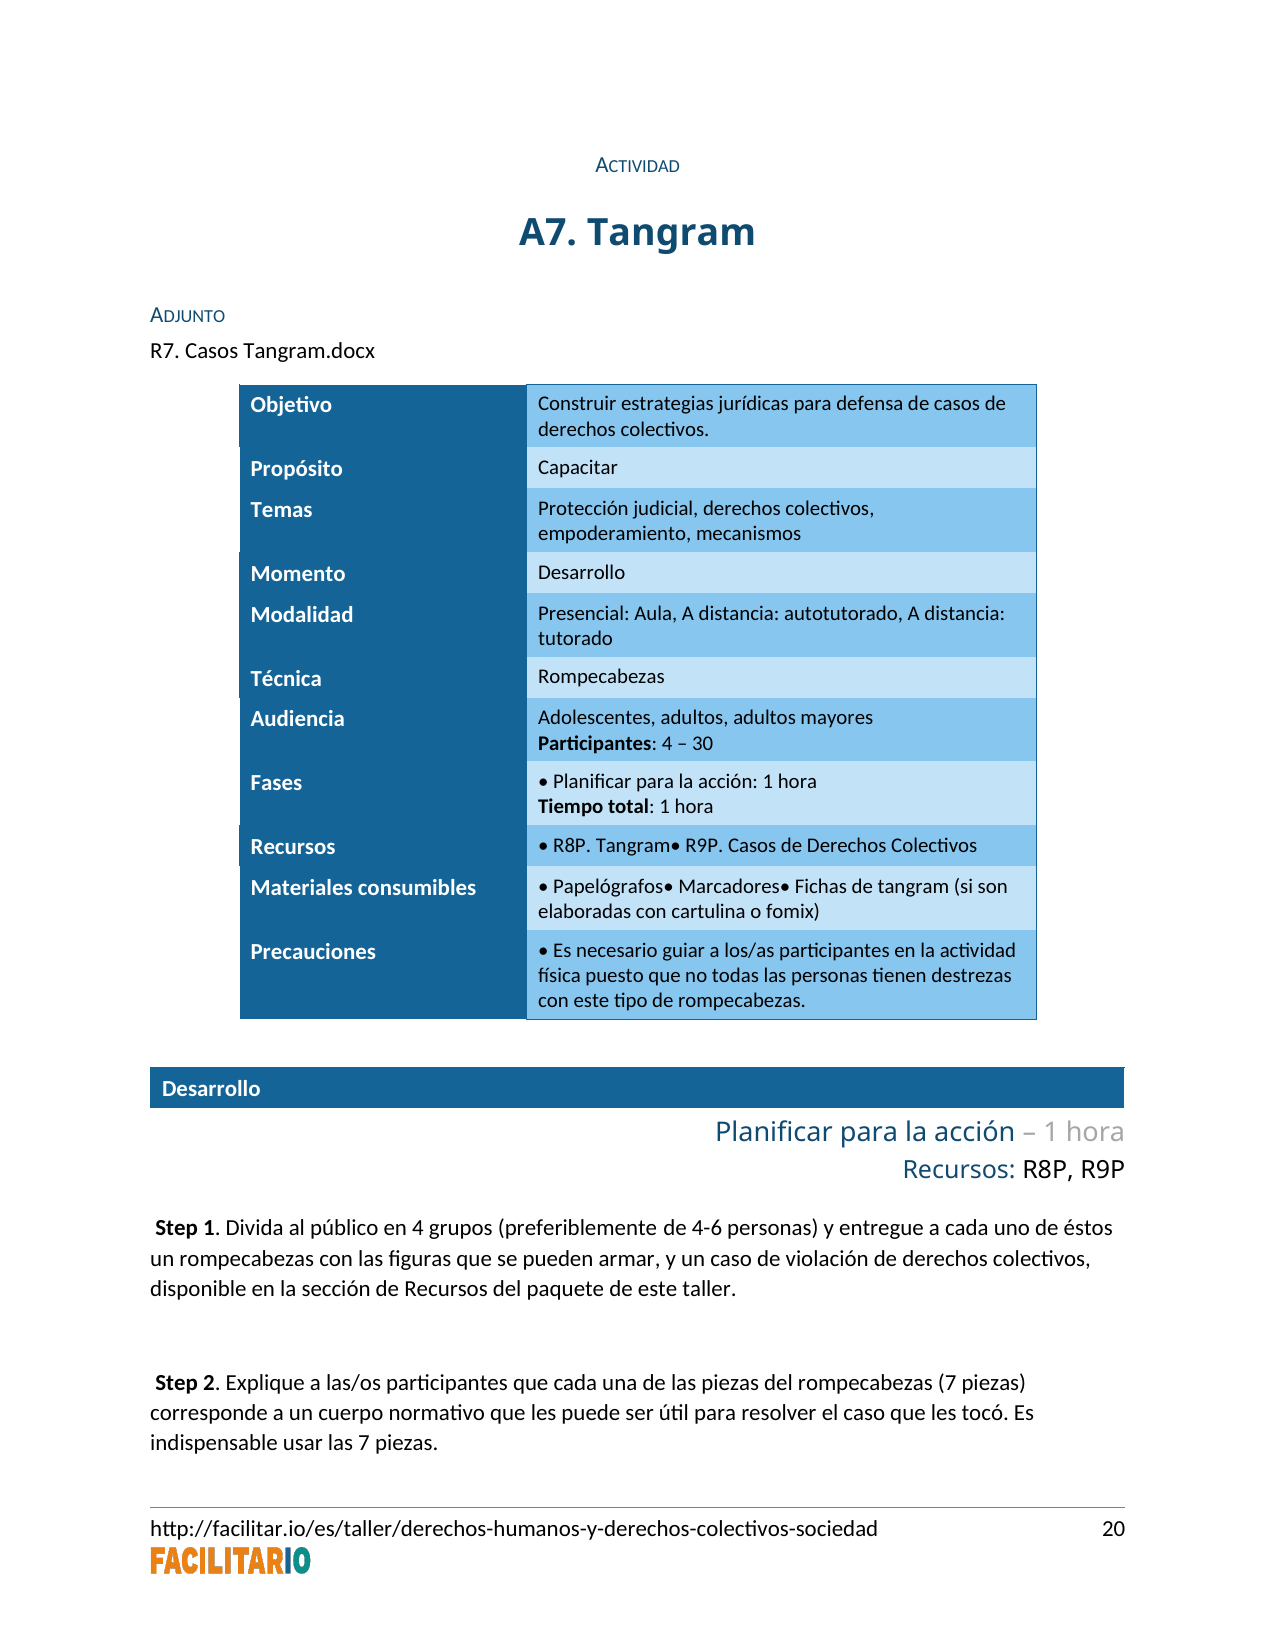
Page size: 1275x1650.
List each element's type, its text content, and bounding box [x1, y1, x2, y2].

subtitle Planificar para la acción – 1 hora [150, 1112, 1125, 1149]
table_cell Técnica [240, 658, 526, 698]
table_cell Presencial: Aula, A distancia: autotutorado, A distancia: tutorado [527, 593, 1036, 657]
subtitle A7. Tangram [150, 205, 1125, 256]
table_cell Recursos [240, 826, 526, 866]
table_header Objetivo [240, 385, 526, 447]
table_cell • Es necesario guiar a los/as participantes en la actividad física puesto que no todas las personas tienen destrezas con este tipo de rompecabezas. [527, 930, 1036, 1019]
table_cell Audiencia [240, 699, 526, 761]
table_cell Desarrollo [527, 552, 1036, 593]
text R7. Casos Tangram.docx [150, 337, 1125, 365]
table_cell Precauciones [240, 931, 526, 1019]
table_cell Capacitar [527, 447, 1036, 488]
table_cell Fases [240, 763, 526, 825]
text Actividad [150, 150, 1125, 178]
text Step 1. Divida al público en 4 grupos (preferiblemente de 4-6 personas) y entregue a cada uno de éstos un rompecabezas con las figuras que se pueden armar, y un caso de violación de derechos colectivos, disponible en la sección de Recursos del paquete de este taller. [150, 1213, 1125, 1302]
table_cell Adolescentes, adultos, adultos mayores Participantes: 4 – 30 [527, 698, 1036, 761]
table_cell • Planificar para la acción: 1 hora Tiempo total: 1 hora [527, 761, 1036, 825]
table_cell • Papelógrafos [527, 866, 1036, 930]
table_cell Temas [240, 489, 526, 552]
table_header Construir estrategias jurídicas para defensa de casos de derechos colectivos. [527, 385, 1036, 447]
table_cell Materiales consumibles [240, 867, 526, 930]
table_cell Propósito [240, 448, 526, 488]
text Step 2. Explique a las/os participantes que cada una de las piezas del rompecabezas (7 piezas) corresponde a un cuerpo normativo que les puede ser útil para resolver el caso que les tocó. Es indispensable usar las 7 piezas. [150, 1368, 1125, 1456]
table_cell Protección judicial, derechos colectivos, empoderamiento, mecanismos [527, 488, 1036, 552]
table_cell Modalidad [240, 594, 526, 657]
table_cell Rompecabezas [527, 657, 1036, 698]
text Recursos: R8P, R9P [150, 1152, 1125, 1186]
table_header Desarrollo [151, 1068, 1124, 1108]
table_cell • R8P. Tangram [527, 825, 1036, 866]
table_cell Momento [240, 553, 526, 593]
text Adjunto [150, 300, 1125, 328]
picture [145, 1544, 315, 1576]
